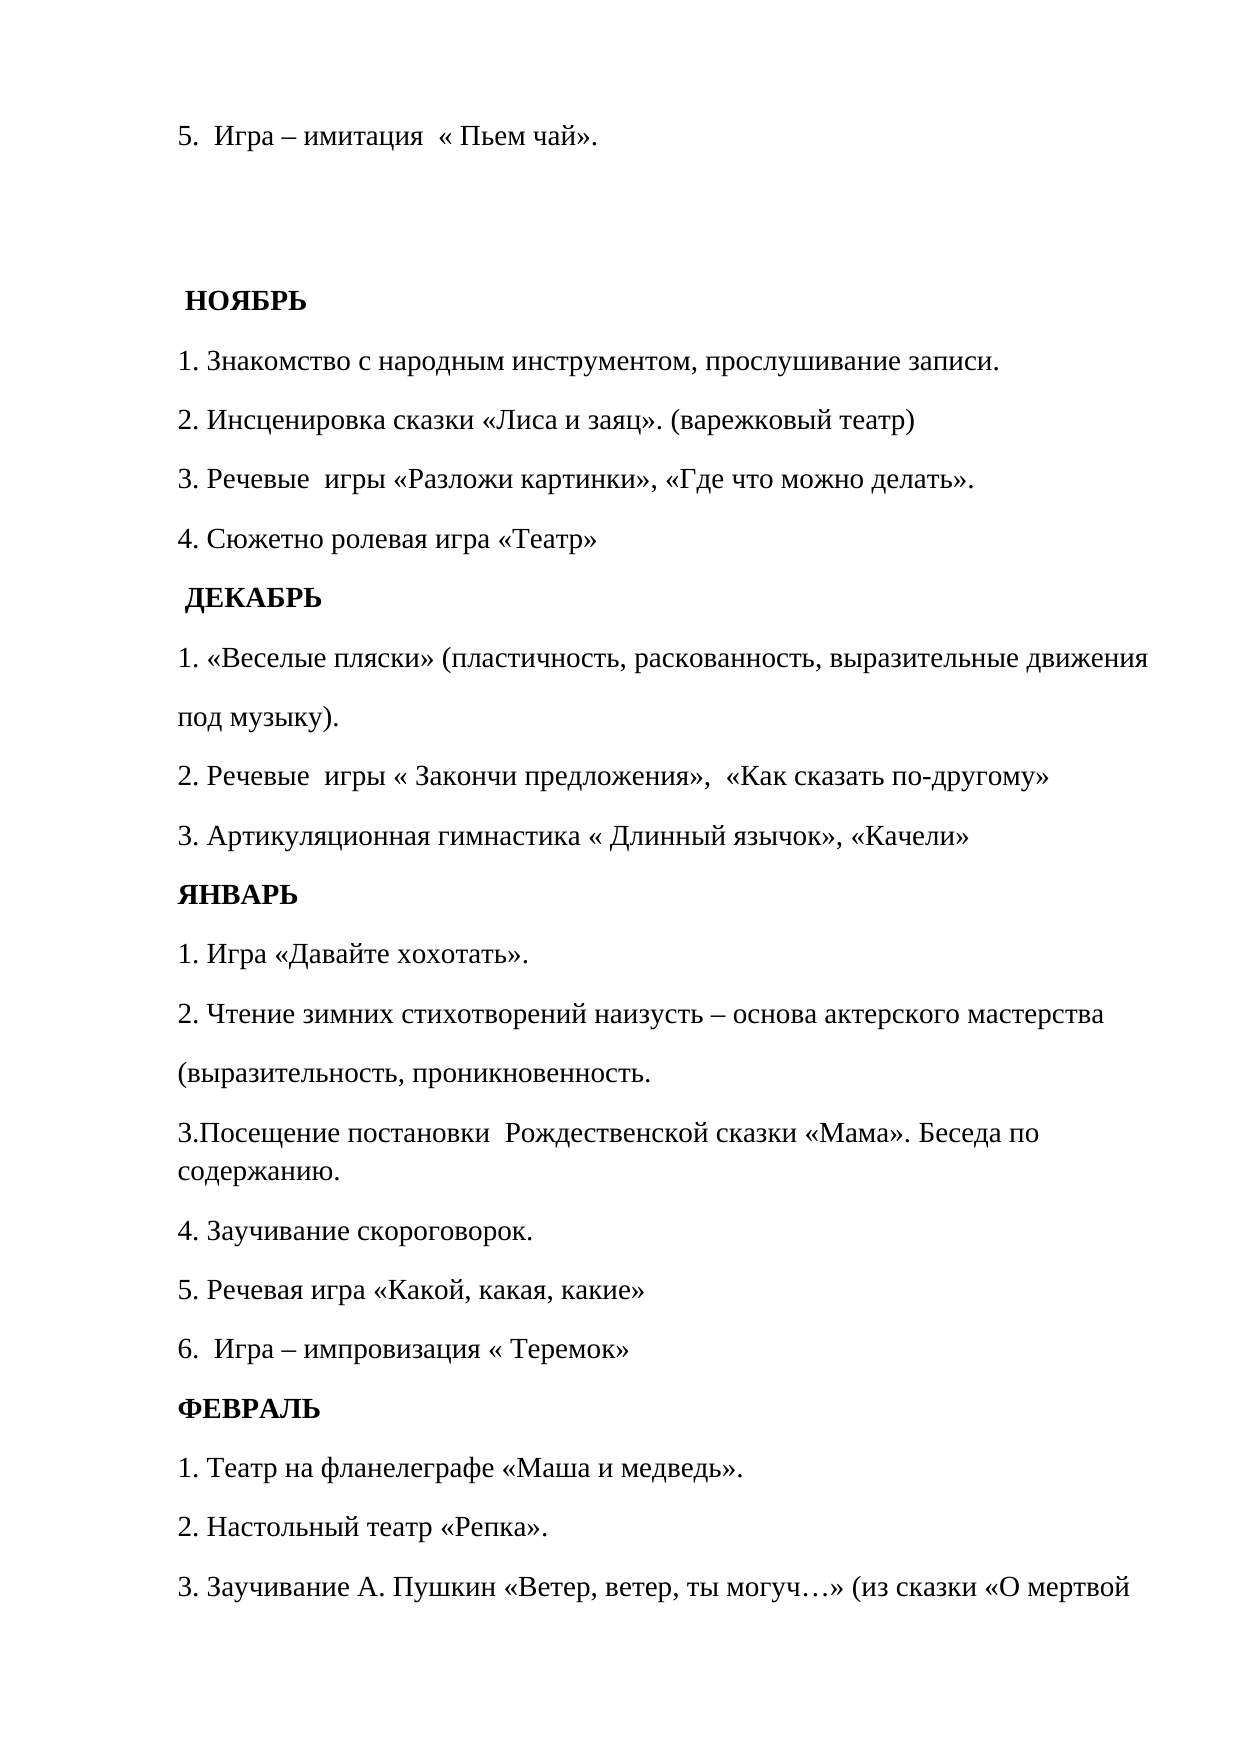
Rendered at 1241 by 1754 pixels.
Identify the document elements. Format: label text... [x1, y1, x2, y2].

text 5. Игра – имитация « Пьем чай». [177, 118, 1152, 152]
text 1. Игра «Давайте хохотать». [177, 937, 1152, 970]
text 2. Инсценировка сказки «Лиса и заяц». (варежковый театр) [177, 402, 1152, 436]
text 4. Заучивание скороговорок. [177, 1213, 1152, 1246]
text 1. Знакомство с народным инструментом, прослушивание записи. [177, 343, 1152, 376]
text 3. Заучивание А. Пушкин «Ветер, ветер, ты могуч…» (из сказки «О мертвой [177, 1569, 1152, 1602]
text 3. Артикуляционная гимнастика « Длинный язычок», «Качели» [177, 818, 1152, 851]
text 2. Чтение зимних стихотворений наизусть – основа актерского мастерства [177, 996, 1152, 1029]
text 1. «Веселые пляски» (пластичность, раскованность, выразительные движения [177, 640, 1152, 673]
text (выразительность, проникновенность. [177, 1055, 1152, 1089]
text 3.Посещение постановки Рождественской сказки «Мама». Беседа по содержанию. [177, 1115, 1152, 1187]
text ДЕКАБРЬ [177, 580, 1152, 614]
text под музыку). [177, 699, 1152, 733]
text 5. Речевая игра «Какой, какая, какие» [177, 1272, 1152, 1306]
text ЯНВАРЬ [177, 877, 1152, 911]
text НОЯБРЬ [177, 283, 1152, 317]
text ФЕВРАЛЬ [177, 1391, 1152, 1424]
text 2. Настольный театр «Репка». [177, 1509, 1152, 1543]
text 1. Театр на фланелеграфе «Маша и медведь». [177, 1450, 1152, 1484]
text 2. Речевые игры « Закончи предложения», «Как сказать по-другому» [177, 758, 1152, 792]
text 6. Игра – импровизация « Теремок» [177, 1331, 1152, 1365]
text 3. Речевые игры «Разложи картинки», «Где что можно делать». [177, 462, 1152, 495]
text 4. Сюжетно ролевая игра «Театр» [177, 521, 1152, 554]
